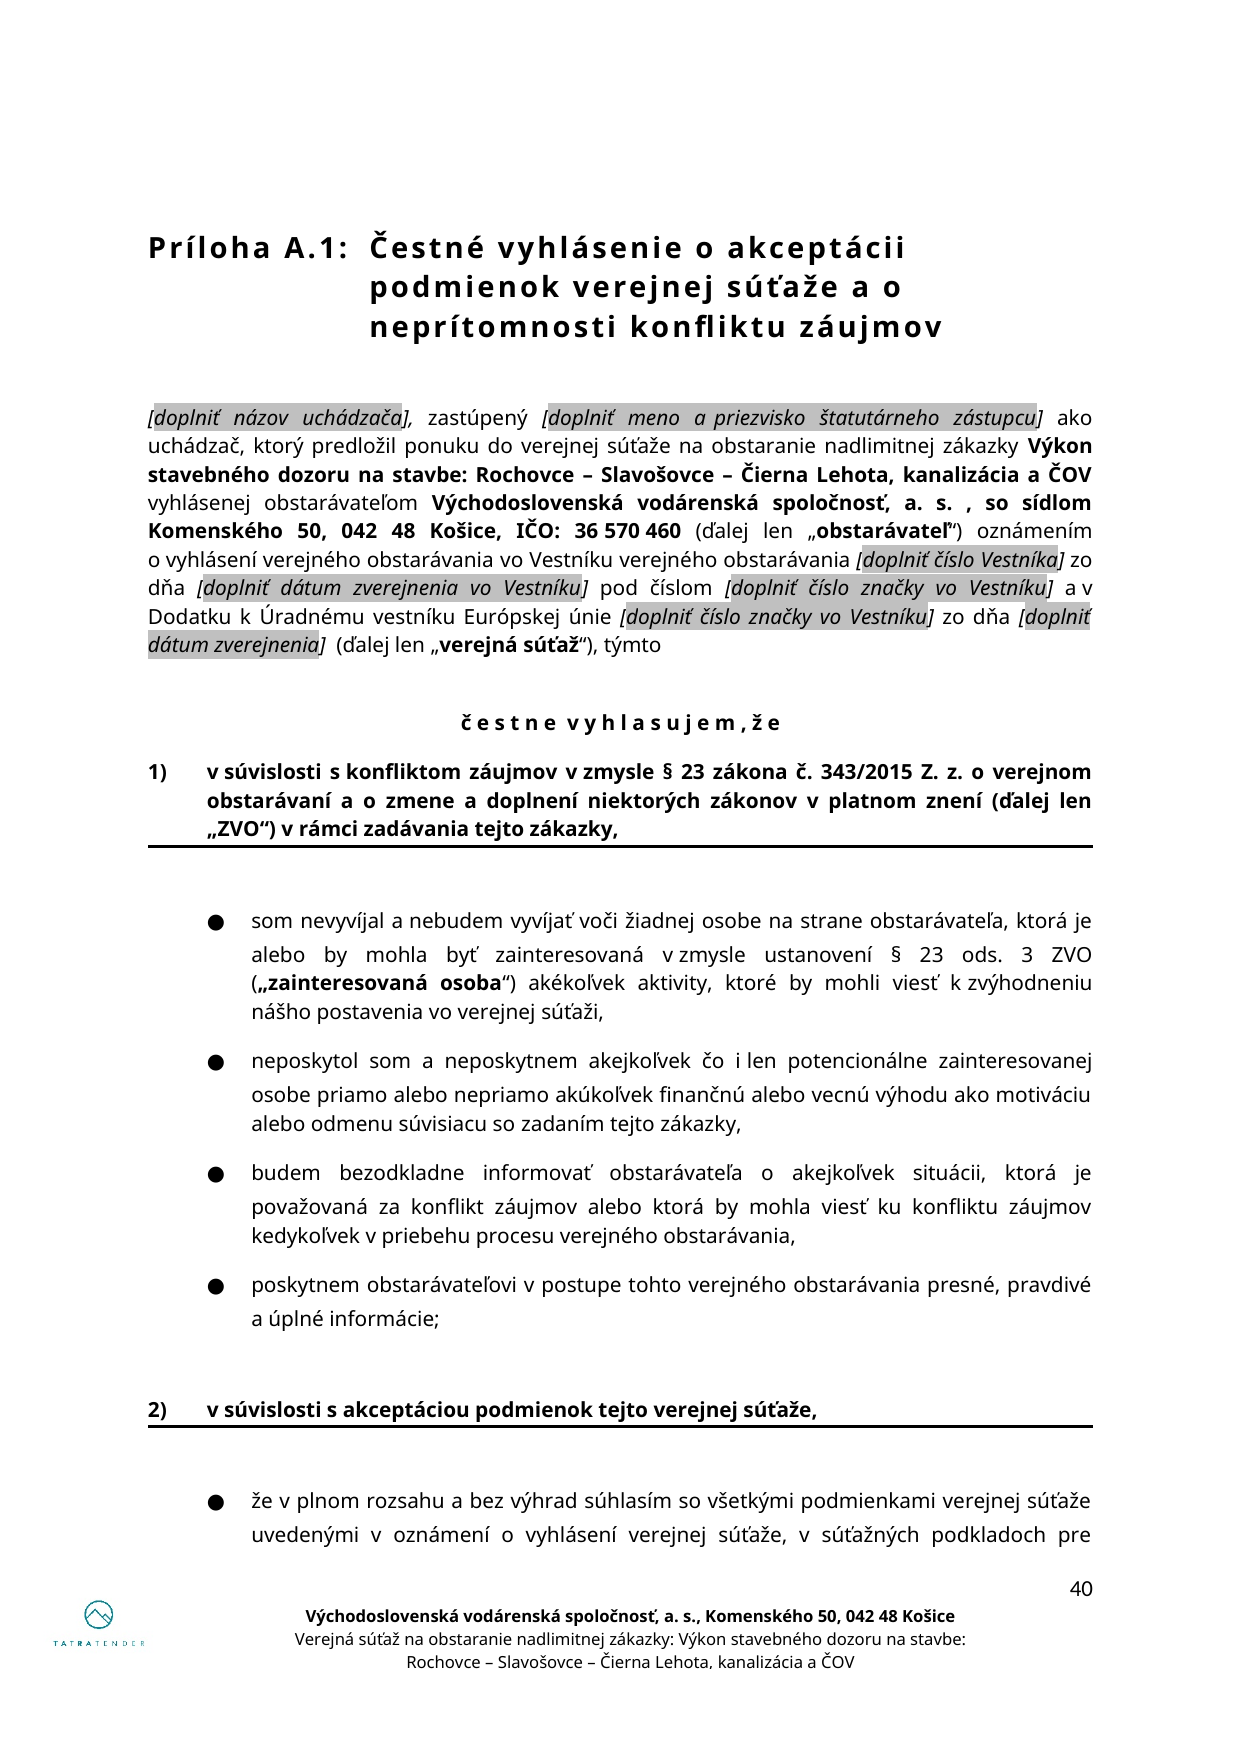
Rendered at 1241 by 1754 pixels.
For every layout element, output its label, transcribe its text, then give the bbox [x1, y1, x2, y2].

list budem bezodkladne informovať obstarávateľa o akejkoľvek situácii, ktorá je považovaná za konflikt záujmov alebo ktorá by mohla viesť ku konfliktu záujmov kedykoľvek v priebehu procesu verejného obstarávania, [207, 1150, 1093, 1249]
text Príloha A.1: Čestné vyhlásenie o akceptácii podmienok verejnej súťaže a o neprítomnosti konfliktu záujmov [148, 227, 1093, 346]
list som nevyvíjal a nebudem vyvíjať voči žiadnej osobe na strane obstarávateľa, ktorá je alebo by mohla byť zainteresovaná v zmysle ustanovení § 23 ods. 3 ZVO („zainteresovaná osoba“) akékoľvek aktivity, ktoré by mohli viesť k zvýhodneniu nášho postavenia vo verejnej súťaži, [207, 897, 1093, 1025]
list v súvislosti s akceptáciou podmienok tejto verejnej súťaže, [148, 1395, 1093, 1425]
list neposkytol som a neposkytnem akejkoľvek čo i len potencionálne zainteresovanej osobe priamo alebo nepriamo akúkoľvek finančnú alebo vecnú výhodu ako motiváciu alebo odmenu súvisiacu so zadaním tejto zákazky, [207, 1038, 1093, 1137]
list v súvislosti s konfliktom záujmov v zmysle § 23 zákona č. 343/2015 Z. z. o verejnom obstarávaní a o zmene a doplnení niektorých zákonov v platnom znení (ďalej len „ZVO“) v rámci zadávania tejto zákazky, [148, 757, 1093, 845]
list poskytnem obstarávateľovi v postupe tohto verejného obstarávania presné, pravdivé a úplné informácie; [207, 1262, 1093, 1333]
text [doplniť názov uchádzača], zastúpený [doplniť meno a priezvisko štatutárneho zástupcu] ako uchádzač, ktorý predložil ponuku do verejnej súťaže na obstaranie nadlimitnej zákazky Výkon stavebného dozoru na stavbe: Rochovce – Slavošovce – Čierna Lehota, kanalizácia a ČOV vyhlásenej obstarávateľom Východoslovenská vodárenská spoločnosť, a. s. , so sídlom Komenského 50, 042 48 Košice, IČO: 36 570 460 (ďalej len „obstarávateľ“) oznámením o vyhlásení verejného obstarávania vo Vestníku verejného obstarávania [doplniť číslo Vestníka] zo dňa [doplniť dátum zverejnenia vo Vestníku] pod číslom [doplniť číslo značky vo Vestníku] a v Dodatku k Úradnému vestníku Európskej únie [doplniť číslo značky vo Vestníku] zo dňa [doplniť dátum zverejnenia] (ďalej len „verejná súťaž“), týmto [148, 403, 1093, 659]
text č e s t n e v y h l a s u j e m , ž e [148, 708, 1093, 737]
picture [32, 1576, 165, 1670]
